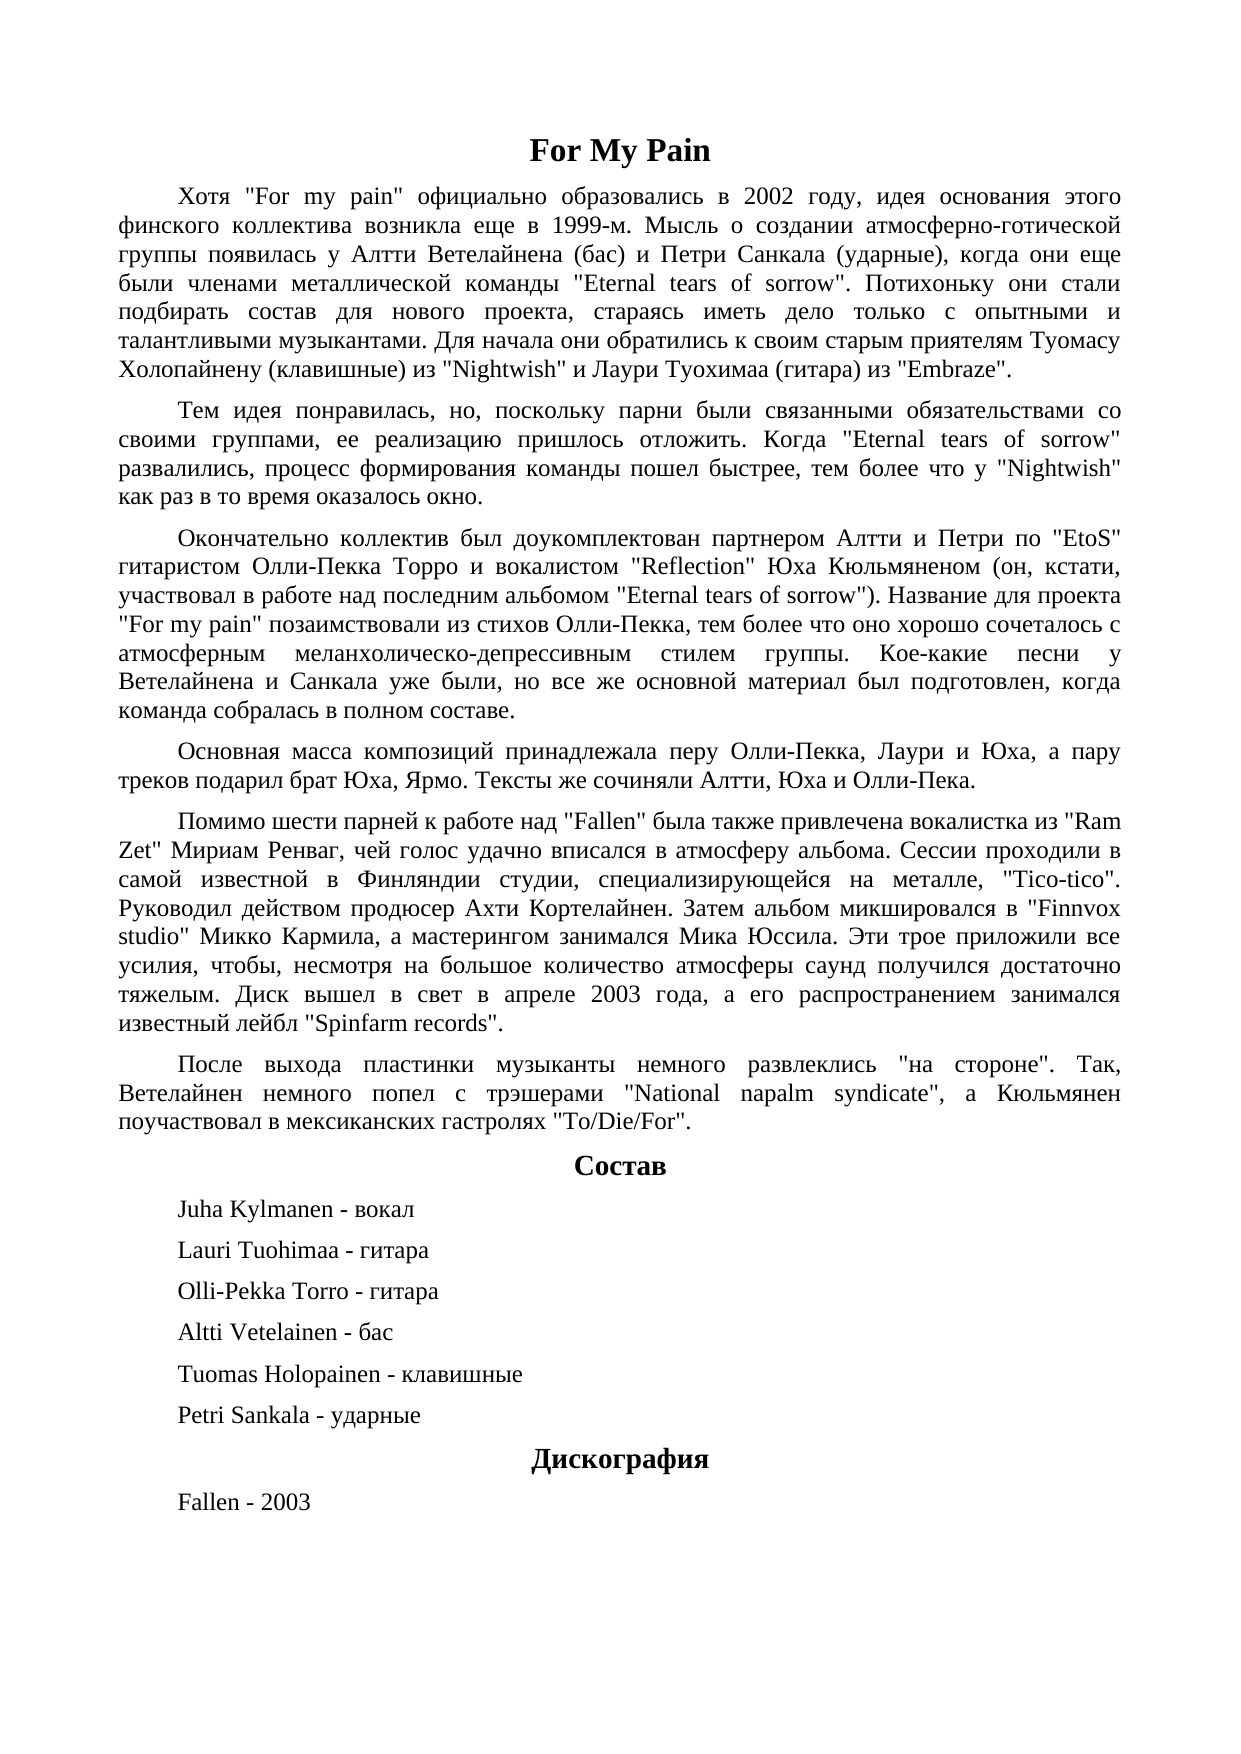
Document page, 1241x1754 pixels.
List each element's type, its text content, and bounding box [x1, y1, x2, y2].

text Состав [118, 1148, 1122, 1181]
text Olli-Pekka Torro - гитара [118, 1276, 1122, 1305]
text После выхода пластинки музыканты немного развлеклись "на стороне". Так, Ветелайнен немного попел с трэшерами "National napalm syndicate", а Кюльмянен поучаствовал в мексиканских гастролях "To/Die/For". [118, 1049, 1122, 1135]
text Tuomas Holopainen - клавишные [118, 1359, 1122, 1387]
text For My Pain [118, 131, 1122, 169]
text Дискография [118, 1441, 1122, 1475]
text Fallen - 2003 [118, 1487, 1122, 1516]
text Основная масса композиций принадлежала перу Олли-Пекка, Лаури и Юха, а пару треков подарил брат Юха, Ярмо. Тексты же сочиняли Алтти, Юха и Олли-Пека. [118, 736, 1122, 794]
text Окончательно коллектив был доукомплектован партнером Алтти и Петри по "EtoS" гитаристом Олли-Пекка Торро и вокалистом "Reflection" Юха Кюльмяненом (он, кстати, участвовал в работе над последним альбомом "Eternal tears of sorrow"). Название для проекта "For my pain" позаимствовали из стихов Олли-Пекка, тем более что оно хорошо сочеталось с атмосферным меланхолическо-депрессивным стилем группы. Кое-какие песни у Ветелайнена и Санкала уже были, но все же основной материал был подготовлен, когда команда собралась в полном составе. [118, 523, 1122, 724]
text Petri Sankala - ударные [118, 1400, 1122, 1429]
text Juha Kylmanen - вокал [118, 1194, 1122, 1222]
text Altti Vetelainen - бас [118, 1317, 1122, 1346]
text Lauri Tuohimaa - гитара [118, 1235, 1122, 1264]
text Хотя "For my pain" официально образовались в 2002 году, идея основания этого финского коллектива возникла еще в 1999-м. Мысль о создании атмосферно-готической группы появилась у Алтти Ветелайнена (бас) и Петри Санкала (ударные), когда они еще были членами металлической команды "Eternal tears of sorrow". Потихоньку они стали подбирать состав для нового проекта, стараясь иметь дело только с опытными и талантливыми музыкантами. Для начала они обратились к своим старым приятелям Туомасу Холопайнену (клавишные) из "Nightwish" и Лаури Туохимаа (гитара) из "Embraze". [118, 181, 1122, 383]
text Тем идея понравилась, но, поскольку парни были связанными обязательствами со своими группами, ее реализацию пришлось отложить. Когда "Eternal tears of sorrow" развалились, процесс формирования команды пошел быстрее, тем более что у "Nightwish" как раз в то время оказалось окно. [118, 395, 1122, 510]
text Помимо шести парней к работе над "Fallen" была также привлечена вокалистка из "Ram Zet" Мириам Ренваг, чей голос удачно вписался в атмосферу альбома. Сессии проходили в самой известной в Финляндии студии, специализирующейся на металле, "Tico-tico". Руководил действом продюсер Ахти Кортелайнен. Затем альбом микшировался в "Finnvox studio" Микко Кармила, а мастерингом занимался Мика Юссила. Эти трое приложили все усилия, чтобы, несмотря на большое количество атмосферы саунд получился достаточно тяжелым. Диск вышел в свет в апреле 2003 года, а его распространением занимался известный лейбл "Spinfarm records". [118, 806, 1122, 1036]
